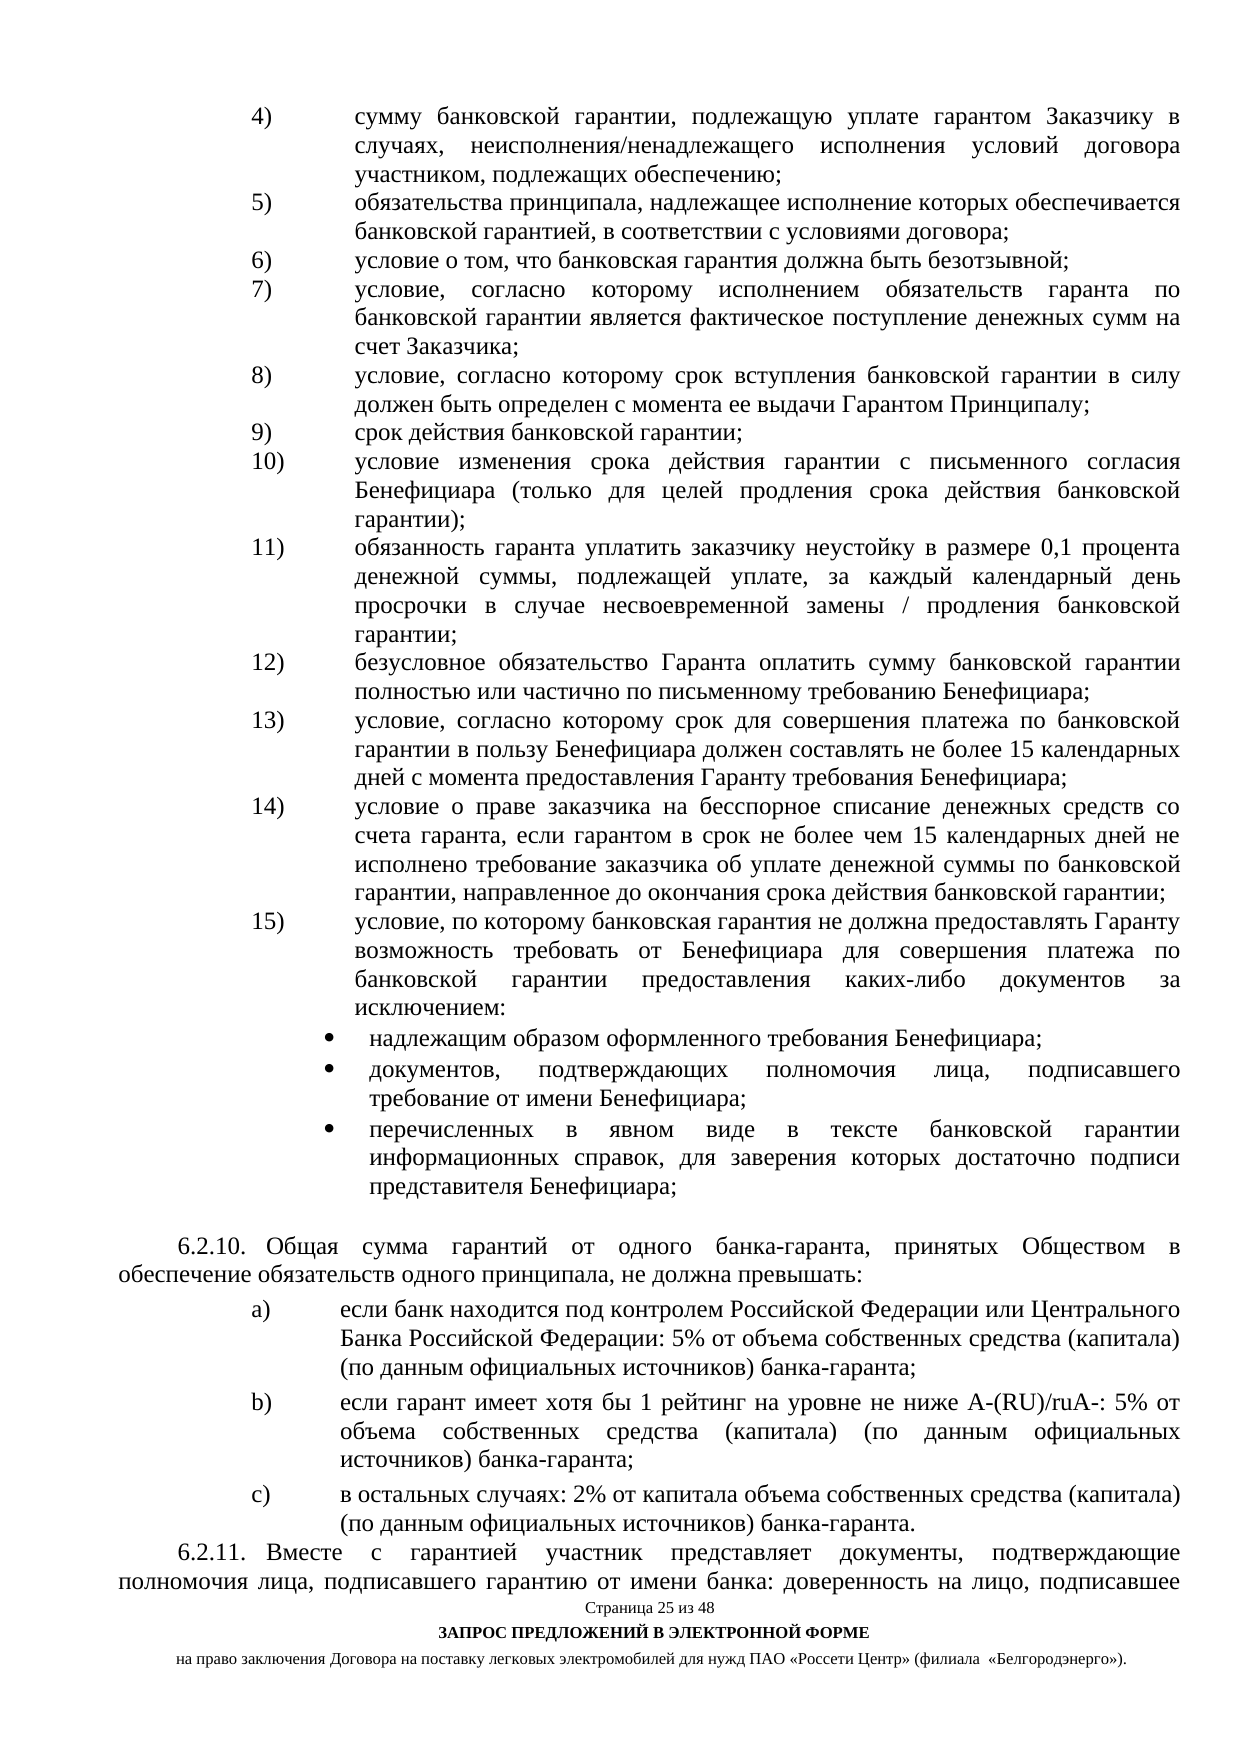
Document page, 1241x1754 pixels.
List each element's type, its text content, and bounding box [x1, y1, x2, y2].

list надлежащим образом оформленного требования Бенефициара; [325, 1023, 1181, 1052]
list если гарант имеет хотя бы 1 рейтинг на уровне не ниже A-(RU)/ruA-: 5% от объема собственных средства (капитала) (по данным официальных источников) банка-гаранта; [251, 1387, 1181, 1473]
list перечисленных в явном виде в тексте банковской гарантии информационных справок, для заверения которых достаточно подписи представителя Бенефициара; [325, 1114, 1181, 1200]
list документов, подтверждающих полномочия лица, подписавшего требование от имени Бенефициара; [325, 1054, 1181, 1112]
list безусловное обязательство Гаранта оплатить сумму банковской гарантии полностью или частично по письменному требованию Бенефициара; [251, 647, 1181, 705]
list условие, по которому банковская гарантия не должна предоставлять Гаранту возможность требовать от Бенефициара для совершения платежа по банковской гарантии предоставления каких-либо документов за исключением: [251, 906, 1181, 1021]
list условие, согласно которому исполнением обязательств гаранта по банковской гарантии является фактическое поступление денежных сумм на счет Заказчика; [251, 274, 1181, 360]
list условие изменения срока действия гарантии с письменного согласия Бенефициара (только для целей продления срока действия банковской гарантии); [251, 446, 1181, 532]
list условие, согласно которому срок для совершения платежа по банковской гарантии в пользу Бенефициара должен составлять не более 15 календарных дней с момента предоставления Гаранту требования Бенефициара; [251, 705, 1181, 791]
list в остальных случаях: 2% от капитала объема собственных средства (капитала) (по данным официальных источников) банка-гаранта. [251, 1479, 1181, 1537]
list условие о том, что банковская гарантия должна быть безотзывной; [251, 245, 1181, 274]
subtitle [118, 1537, 1181, 1594]
list срок действия банковской гарантии; [251, 417, 1181, 446]
list обязанность гаранта уплатить заказчику неустойку в размере 0,1 процента денежной суммы, подлежащей уплате, за каждый календарный день просрочки в случае несвоевременной замены / продления банковской гарантии; [251, 532, 1181, 647]
list обязательства принципала, надлежащее исполнение которых обеспечивается банковской гарантией, в соответствии с условиями договора; [251, 187, 1181, 245]
list сумму банковской гарантии, подлежащую уплате гарантом Заказчику в случаях, неисполнения/ненадлежащего исполнения условий договора участником, подлежащих обеспечению; [251, 101, 1181, 187]
subtitle Общая сумма гарантий от одного банка-гаранта, принятых Обществом в обеспечение обязательств одного принципала, не должна превышать: [118, 1231, 1181, 1288]
list условие, согласно которому срок вступления банковской гарантии в силу должен быть определен с момента ее выдачи Гарантом Принципалу; [251, 360, 1181, 417]
list условие о праве заказчика на бесспорное списание денежных средств со счета гаранта, если гарантом в срок не более чем 15 календарных дней не исполнено требование заказчика об уплате денежной суммы по банковской гарантии, направленное до окончания срока действия банковской гарантии; [251, 791, 1181, 906]
list если банк находится под контролем Российской Федерации или Центрального Банка Российской Федерации: 5% от объема собственных средства (капитала) (по данным официальных источников) банка-гаранта; [251, 1294, 1181, 1381]
